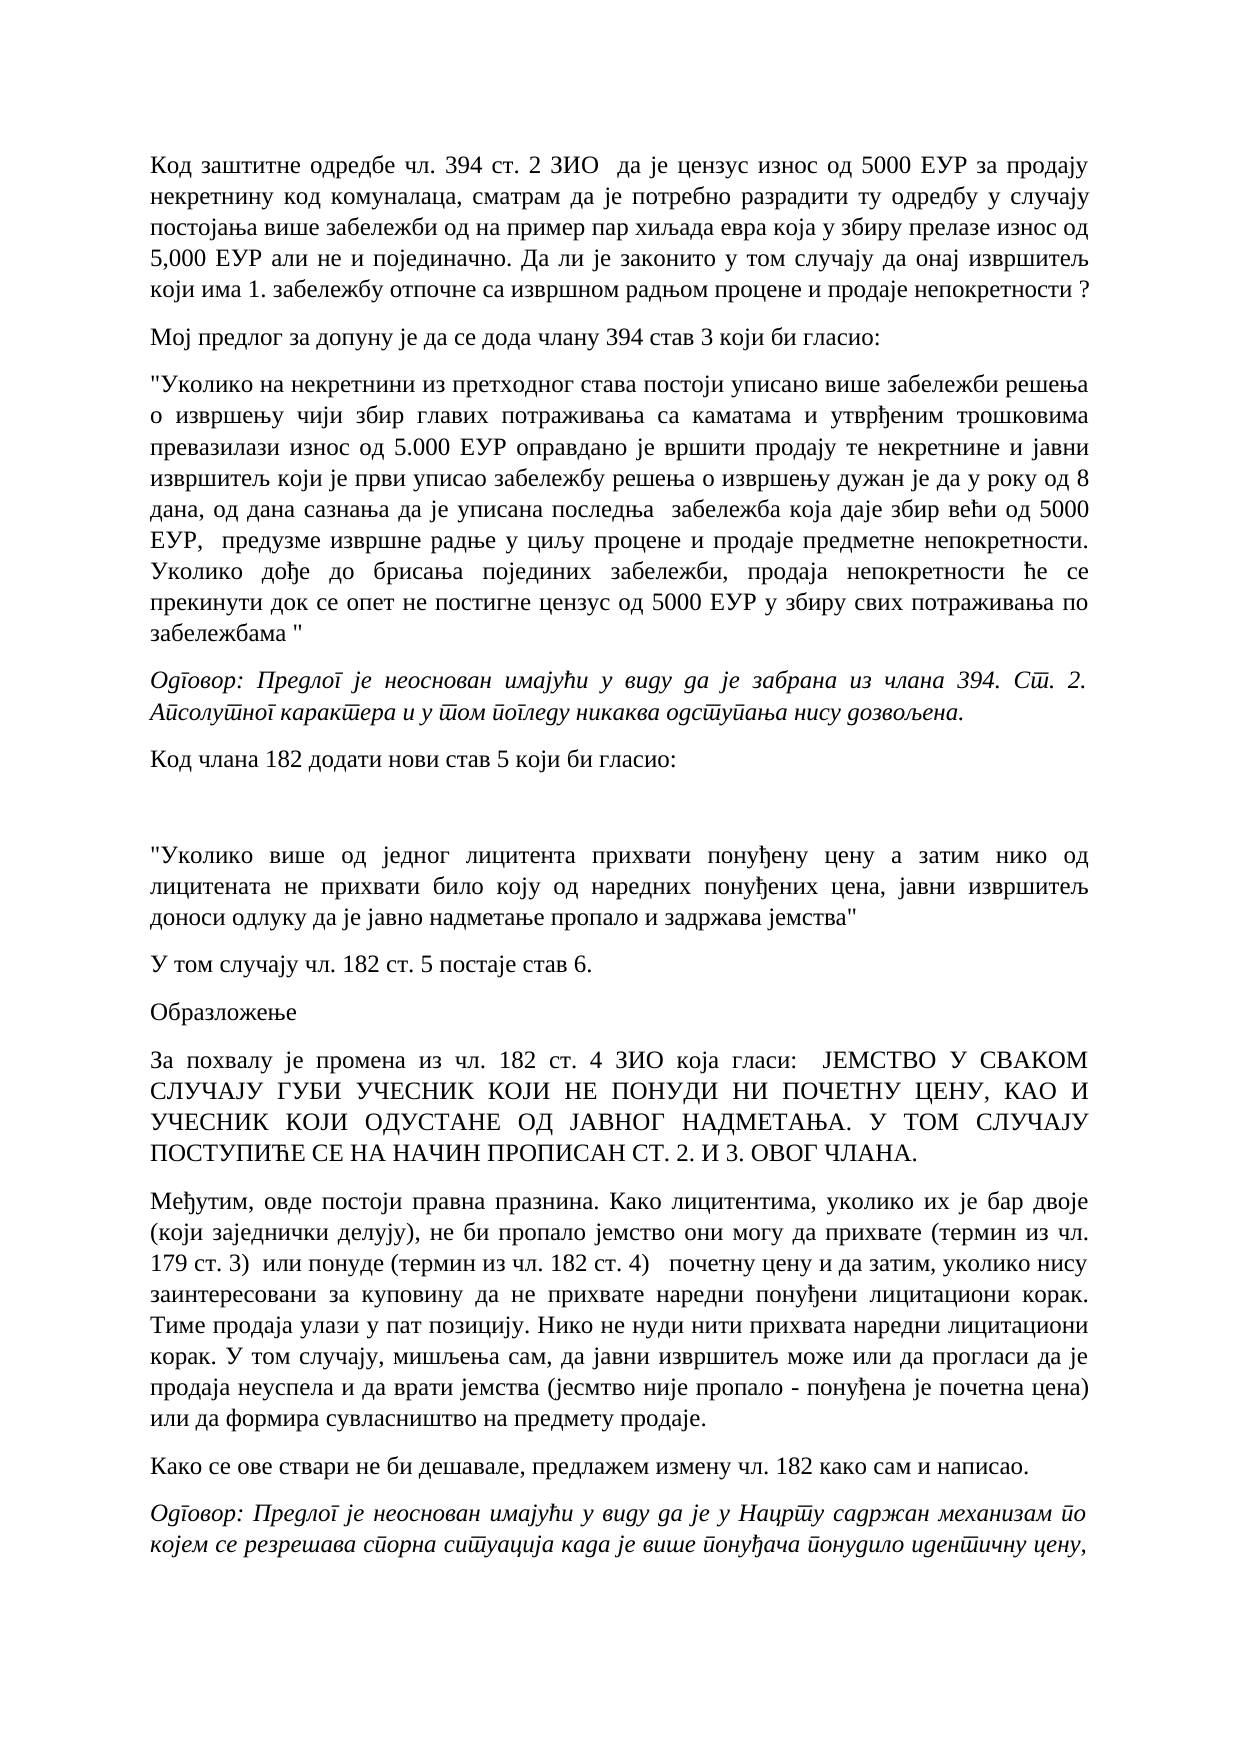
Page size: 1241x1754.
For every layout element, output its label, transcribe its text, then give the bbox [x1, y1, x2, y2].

text Одговор: Предлог је неоснован имајући у виду да је забрана из члана 394. Ст. 2. Апсолутног карактера и у том погледу никаква одступања нису дозвољена. [150, 666, 1090, 725]
text Међутим, овде постоји правна празнина. Како лицитентима, уколико их је бар двоје (који заједнички делују), не би пропало јемство они могу да прихвате (термин из чл. 179 ст. 3) или понуде (термин из чл. 182 ст. 4) почетну цену и да затим, уколико нису заинтересовани за куповину да не прихвате наредни понуђени лицитациони корак. Тиме продаја улази у пат позицију. Нико не нуди нити прихвата наредни лицитациони корак. У том случају, мишљења сам, да јавни извршитељ може или да прогласи да је продаја неуспела и да врати јемства (јесмтво није пропало - понуђена је почетна цена) или да формира сувласништво на предмету продаје. [150, 1186, 1090, 1432]
text Мој предлог за допуну је да се дода члану 394 став 3 који би гласио: [150, 322, 1090, 351]
text Код заштитне одредбе чл. 394 ст. 2 ЗИО да је цензус износ од 5000 ЕУР за продају некретнину код комуналаца, сматрам да је потребно разрадити ту одредбу у случају постојања више забележби од на пример пар хиљада евра која у збиру прелазе износ од 5,000 ЕУР али не и појединачно. Да ли је законито у том случају да онај извршитељ који има 1. забележбу отпочне са извршном радњом процене и продаје непокретности ? [150, 150, 1090, 303]
text "Уколико више од једног лицитента прихвати понуђену цену а затим нико од лицитената не прихвати било коју од наредних понуђених цена, јавни извршитељ доноси одлуку да је јавно надметање пропало и задржава јемства" [150, 840, 1090, 931]
text За похвалу је промена из чл. 182 ст. 4 ЗИО која гласи: ЈЕМСТВО У СВАКОМ СЛУЧАЈУ ГУБИ УЧЕСНИК КОЈИ НЕ ПОНУДИ НИ ПОЧЕТНУ ЦЕНУ, КАО И УЧЕСНИК КОЈИ ОДУСТАНЕ ОД ЈАВНОГ НАДМЕТАЊА. У ТОМ СЛУЧАЈУ ПОСТУПИЋЕ СЕ НА НАЧИН ПРОПИСАН СТ. 2. И 3. ОВОГ ЧЛАНА. [150, 1045, 1090, 1167]
text Како се ове ствари не би дешавале, предлажем измену чл. 182 како сам и написао. [150, 1451, 1090, 1479]
text У том случају чл. 182 ст. 5 постаје став 6. [150, 949, 1090, 978]
text Образложење [150, 997, 1090, 1026]
text Код члана 182 додати нови став 5 који би гласио: [150, 744, 1090, 773]
text "Уколико на некретнини из претходног става постоји уписано више забележби решења о извршењу чији збир главих потраживања са каматама и утврђеним трошковима превазилази износ од 5.000 ЕУР оправдано је вршити продају те некретнине и јавни извршитељ који је први уписао забележбу решења о извршењу дужан је да у року од 8 дана, од дана сазнања да је уписана последња забележба која даје збир већи од 5000 ЕУР, предузме извршне радње у циљу процене и продаје предметне непокретности. Уколико дође до брисања појединих забележби, продаја непокретности ће се прекинути док се опет не постигне цензус од 5000 ЕУР у збиру свих потраживања по забележбама " [150, 369, 1090, 647]
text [150, 1498, 1090, 1558]
